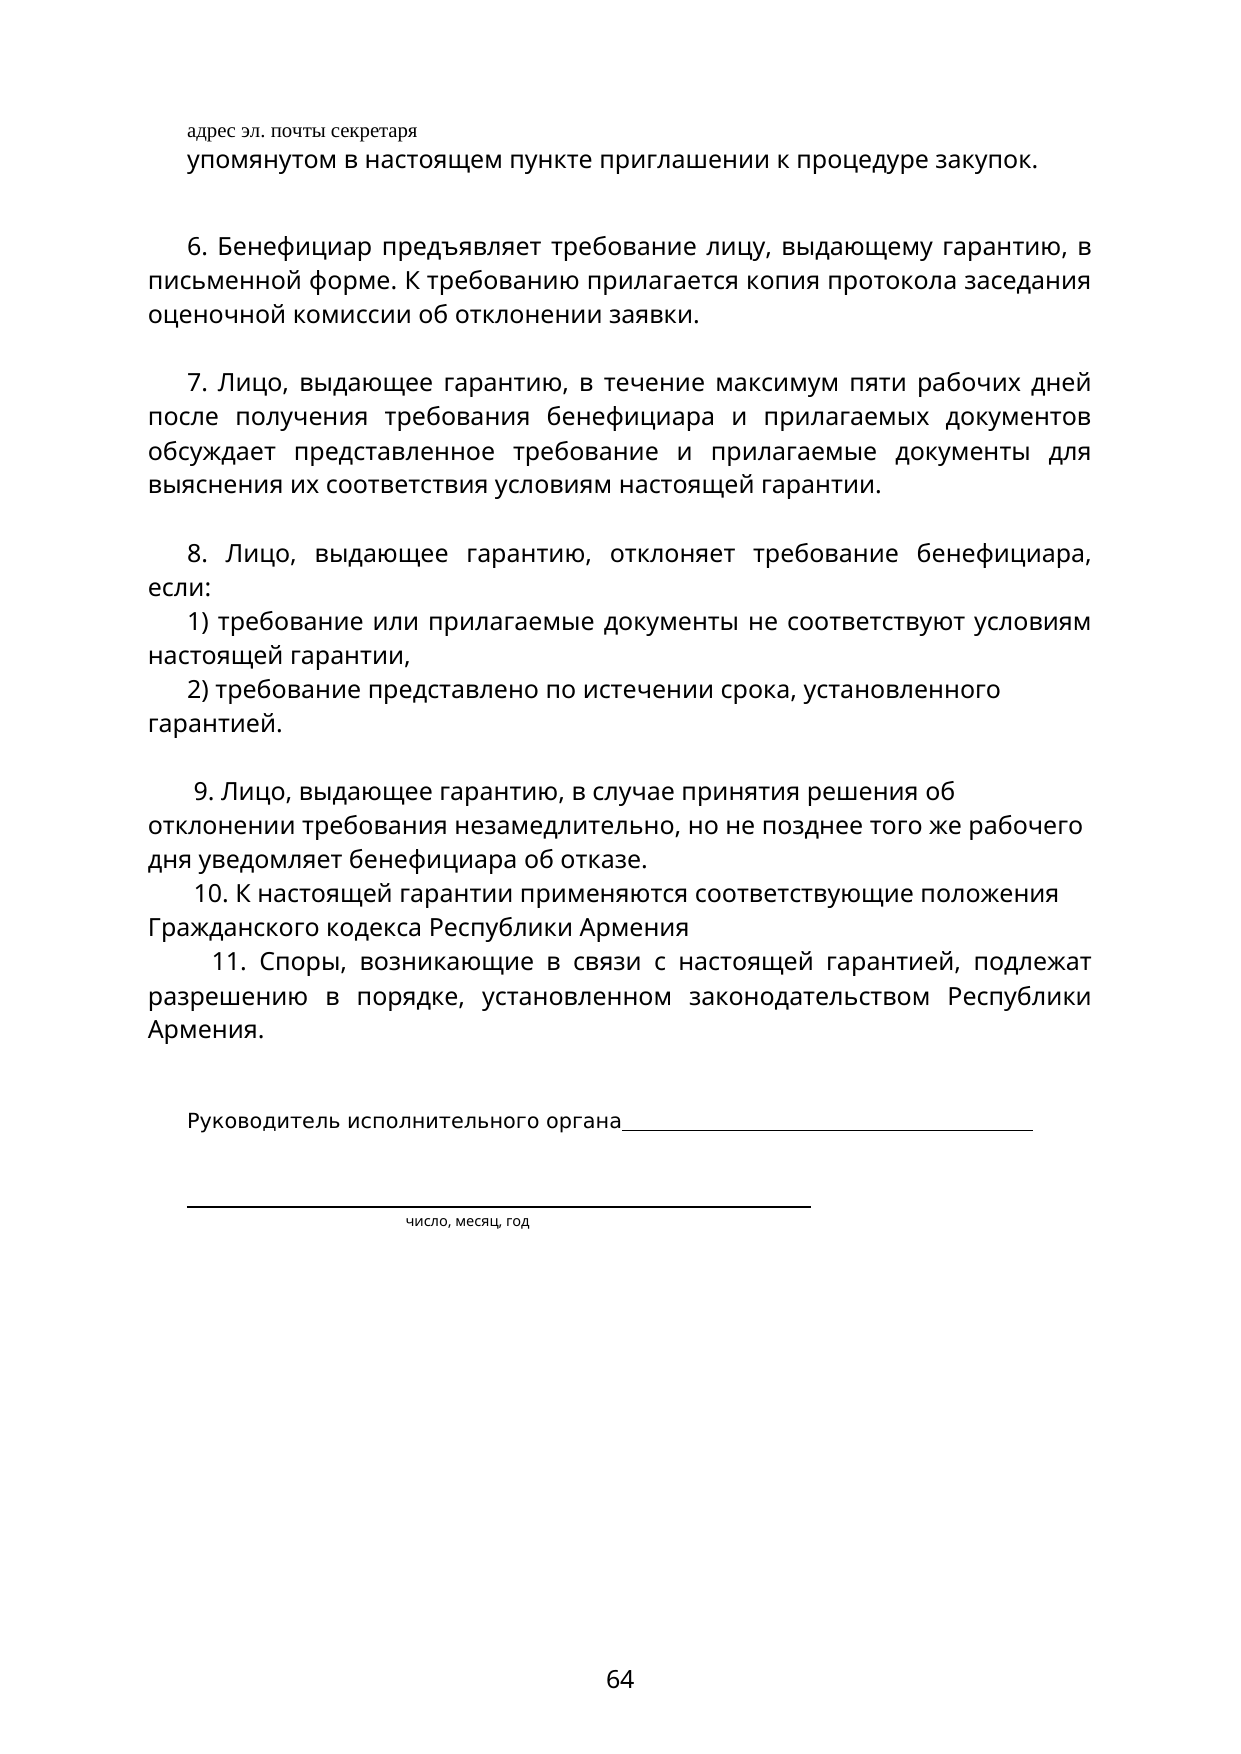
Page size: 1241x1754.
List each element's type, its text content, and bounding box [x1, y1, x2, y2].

text Руководитель исполнительного органа [148, 1109, 1092, 1133]
text число, месяц, год [148, 1210, 1092, 1244]
text 9. Лицо, выдающее гарантию, в случае принятия решения об отклонении требования незамедлительно, но не позднее того же рабочего дня уведомляет бенефициара об отказе. [148, 774, 1092, 876]
text 1) требование или прилагаемые документы не соответствуют условиям настоящей гарантии, [148, 603, 1092, 672]
text 10. К настоящей гарантии применяются соответствующие положения Гражданского кодекса Республики Армения [148, 876, 1092, 944]
text 7. Лицо, выдающее гарантию, в течение максимум пяти рабочих дней после получения требования бенефициара и прилагаемых документов обсуждает представленное требование и прилагаемые документы для выяснения их соответствия условиям настоящей гарантии. [148, 365, 1092, 501]
text 11. Споры, возникающие в связи с настоящей гарантией, подлежат разрешению в порядке, установленном законодательством Республики Армения. [148, 944, 1092, 1046]
text адрес эл. почты секретаря [148, 118, 1092, 142]
text 6. Бенефициар предъявляет требование лицу, выдающему гарантию, в письменной форме. К требованию прилагается копия протокола заседания оценочной комиссии об отклонении заявки. [148, 229, 1092, 331]
text упомянутом в настоящем пункте приглашении к процедуре закупок. [148, 142, 1092, 176]
text 2) требование представлено по истечении срока, установленного гарантией. [148, 672, 1092, 740]
text 8. Лицо, выдающее гарантию, отклоняет требование бенефициара, если: [148, 535, 1092, 603]
